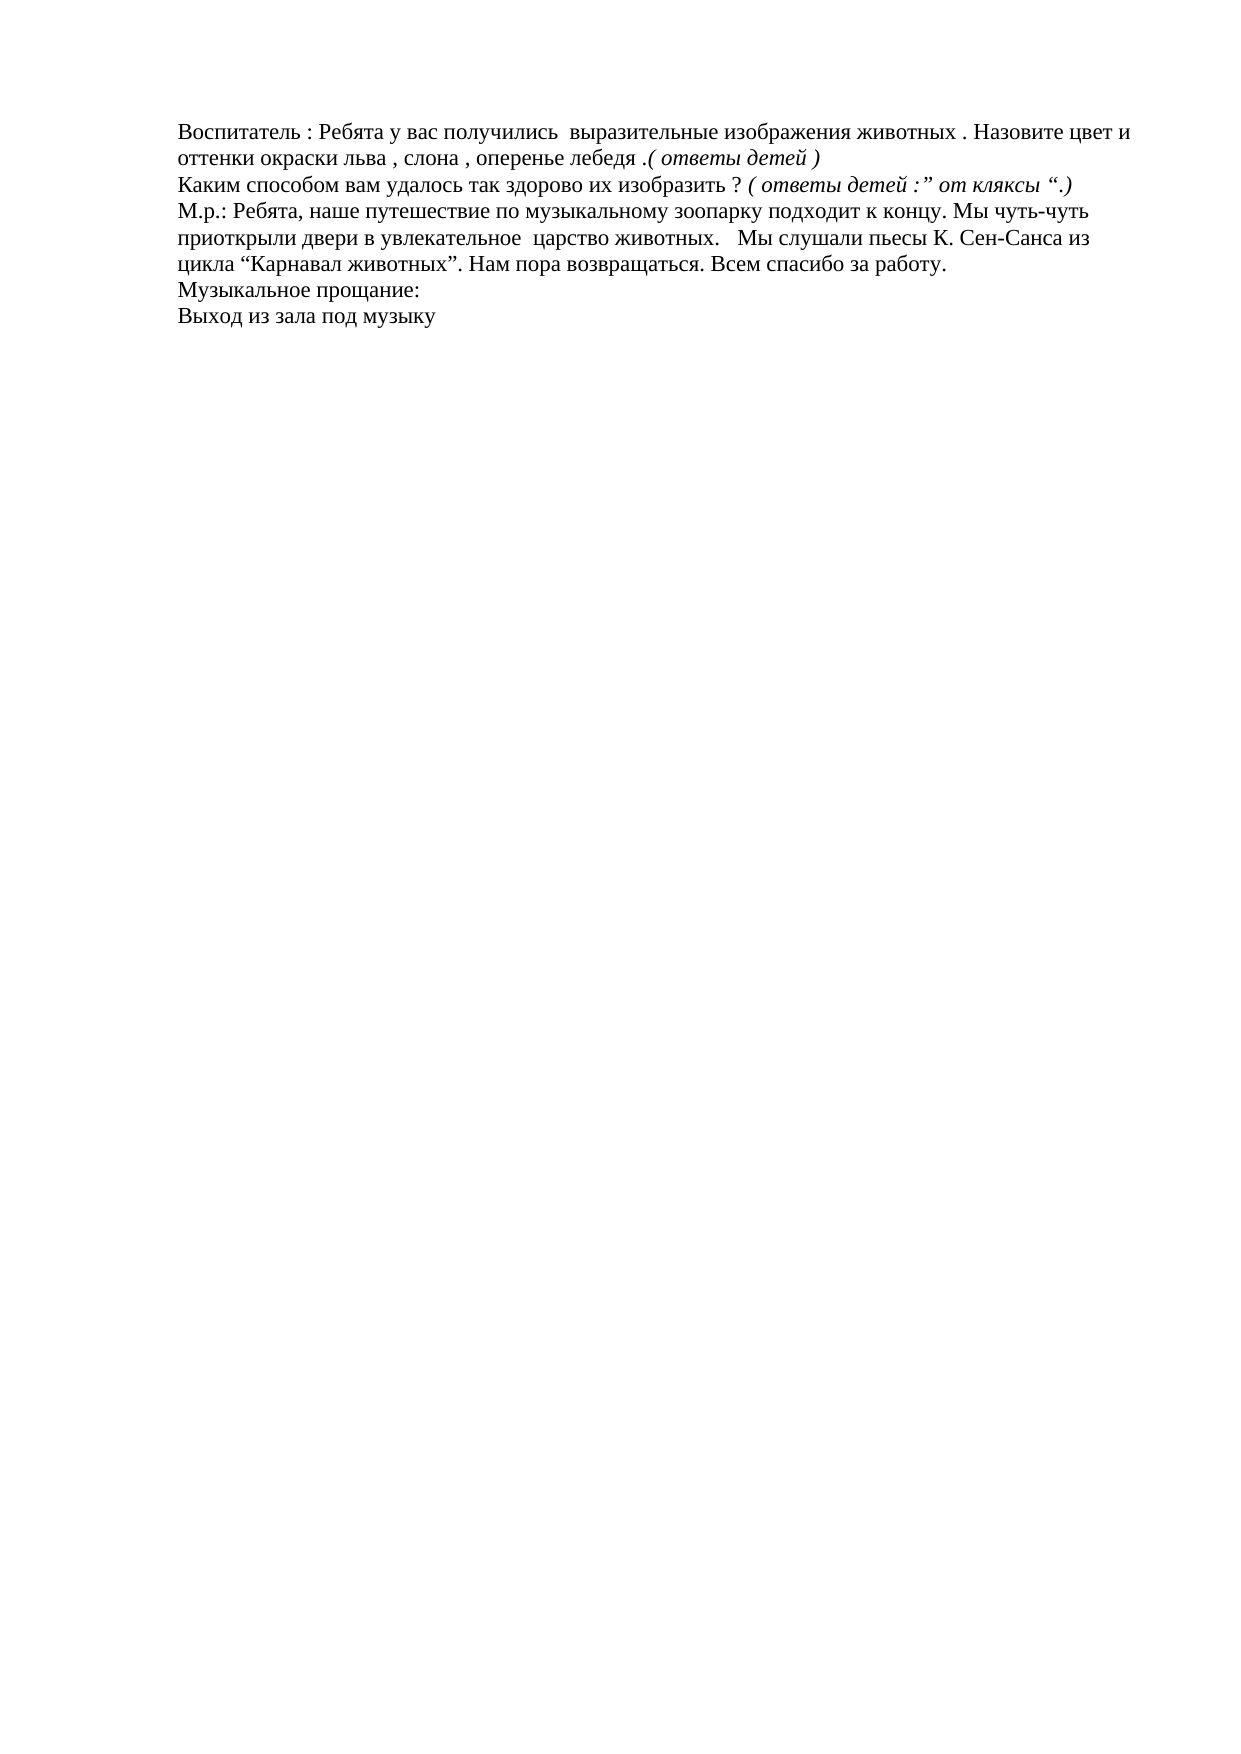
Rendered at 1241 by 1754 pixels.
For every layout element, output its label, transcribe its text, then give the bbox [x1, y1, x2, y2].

text Выход из зала под музыку [177, 303, 1152, 329]
text Воспитатель : Ребята у вас получились выразительные изображения животных . Назовите цвет и оттенки окраски льва , слона , оперенье лебедя .( ответы детей ) [177, 118, 1152, 171]
text Каким способом вам удалось так здорово их изобразить ? ( ответы детей :” от кляксы “.) [177, 171, 1152, 197]
text М.р.: Ребята, наше путешествие по музыкальному зоопарку подходит к концу. Мы чуть-чуть приоткрыли двери в увлекательное царство животных. Мы слушали пьесы К. Сен-Санса из цикла “Карнавал животных”. Нам пора возвращаться. Всем спасибо за работу. [177, 197, 1152, 276]
text Музыкальное прощание: [177, 276, 1152, 303]
